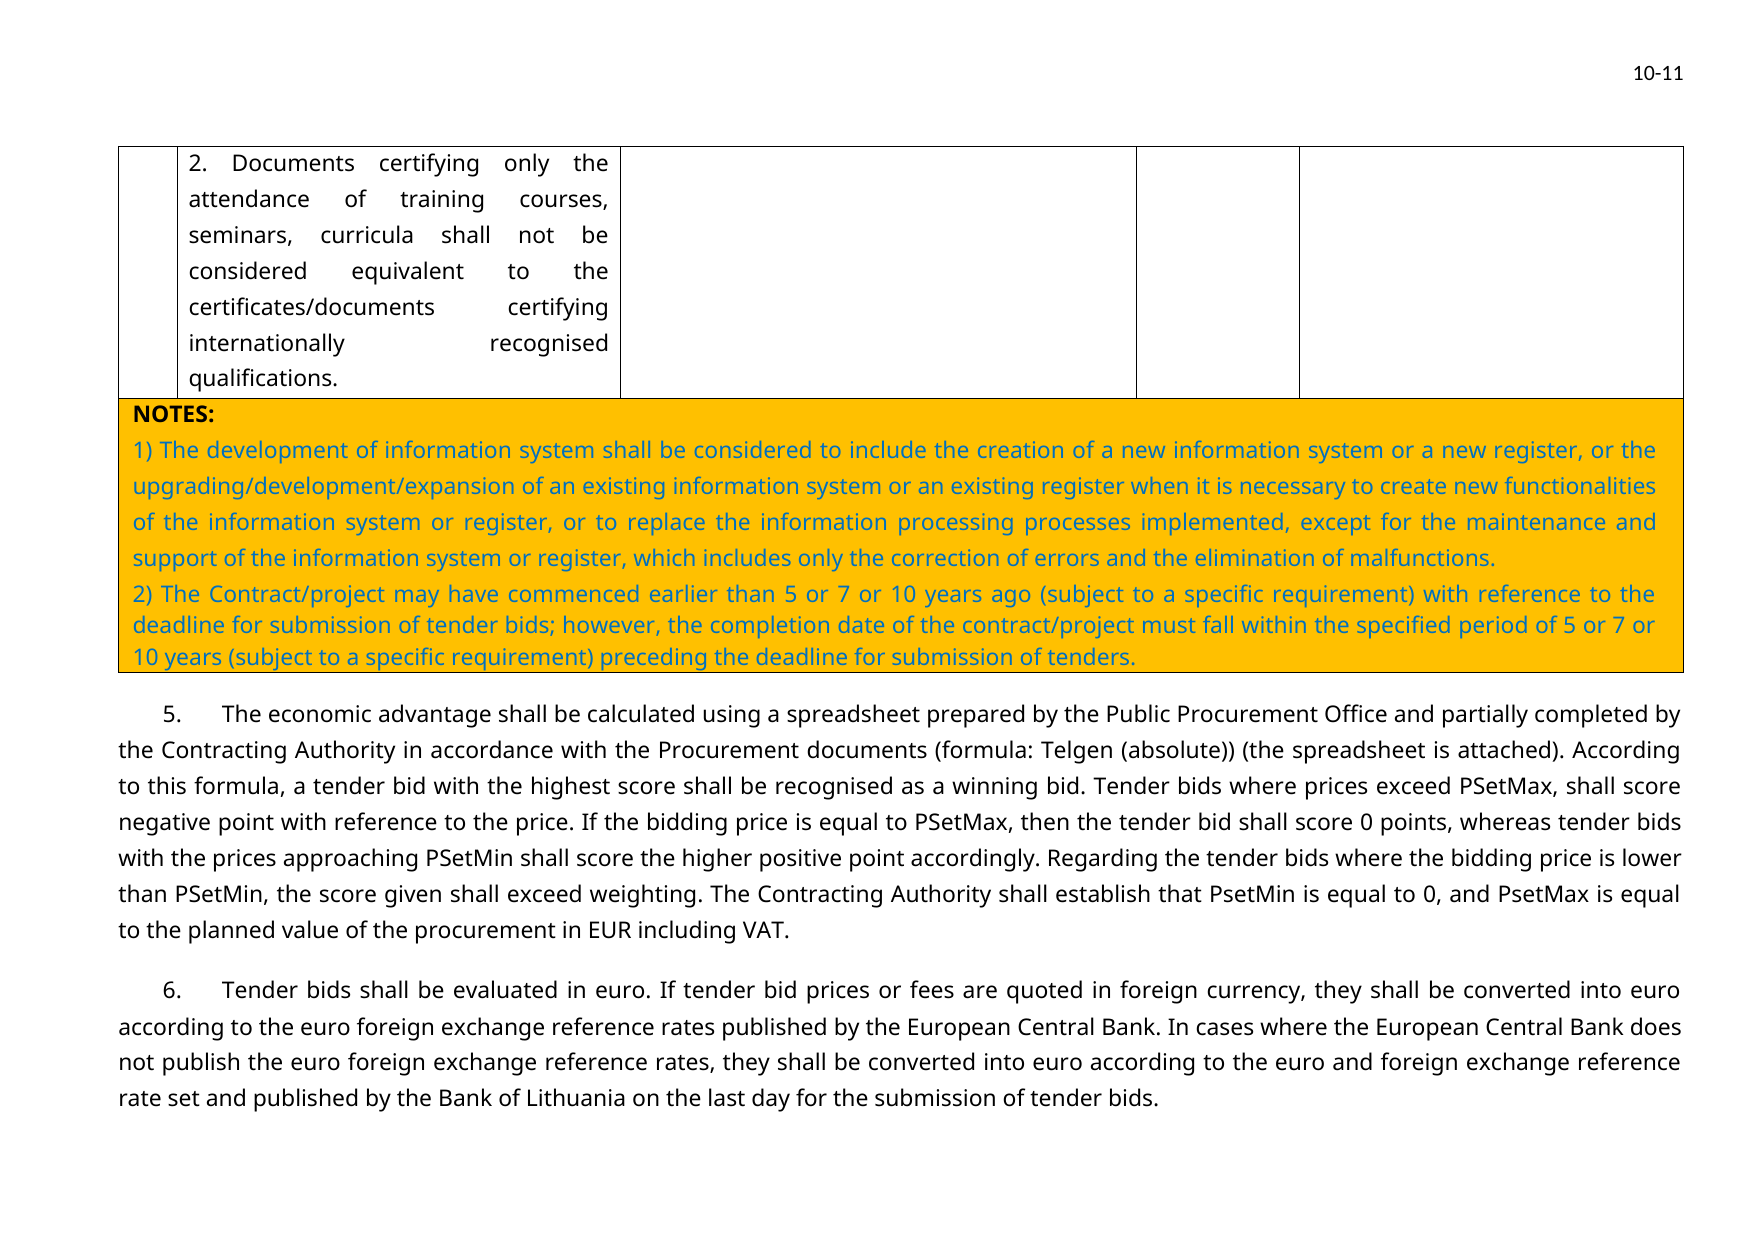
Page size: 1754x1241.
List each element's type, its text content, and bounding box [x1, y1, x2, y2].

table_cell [178, 147, 620, 397]
list The economic advantage shall be calculated using a spreadsheet prepared by the Public Procurement Office and partially completed by the Contracting Authority in accordance with the Procurement documents (formula: Telgen (absolute)) (the spreadsheet is attached). According to this formula, a tender bid with the highest score shall be recognised as a winning bid. Tender bids where prices exceed PSetMax, shall score negative point with reference to the price. If the bidding price is equal to PSetMax, then the tender bid shall score 0 points, whereas tender bids with the prices approaching PSetMin shall score the higher positive point accordingly. Regarding the tender bids where the bidding price is lower than PSetMin, the score given shall exceed weighting. The Contracting Authority shall establish that PsetMin is equal to 0, and PsetMax is equal to the planned value of the procurement in EUR including VAT. [118, 698, 1683, 945]
table_cell [119, 147, 177, 397]
table_cell NOTES: 1) The development of information system shall be considered to include the creation of a new information system or a new register, or the upgrading/development/expansion of an existing information system or an existing register when it is necessary to create new functionalities of the information system or register, or to replace the information processing processes implemented, except for the maintenance and support of the information system or register, which includes only the correction of errors and the elimination of malfunctions. 2) The Contract/project may have commenced earlier than 5 or 7 or 10 years ago (subject to a specific requirement) with reference to the deadline for submission of tender bids; however, the completion date of the contract/project must fall within the specified period of 5 or 7 or 10 years (subject to a specific requirement) preceding the deadline for submission of tenders. [119, 399, 1683, 672]
table_cell 4 [1137, 147, 1299, 397]
list Tender bids shall be evaluated in euro. If tender bid prices or fees are quoted in foreign currency, they shall be converted into euro according to the euro foreign exchange reference rates published by the European Central Bank. In cases where the European Central Bank does not publish the euro foreign exchange reference rates, they shall be converted into euro according to the euro and foreign exchange reference rate set and published by the Bank of Lithuania on the last day for the submission of tender bids. [118, 974, 1683, 1113]
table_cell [1300, 147, 1683, 397]
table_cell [621, 147, 1136, 397]
